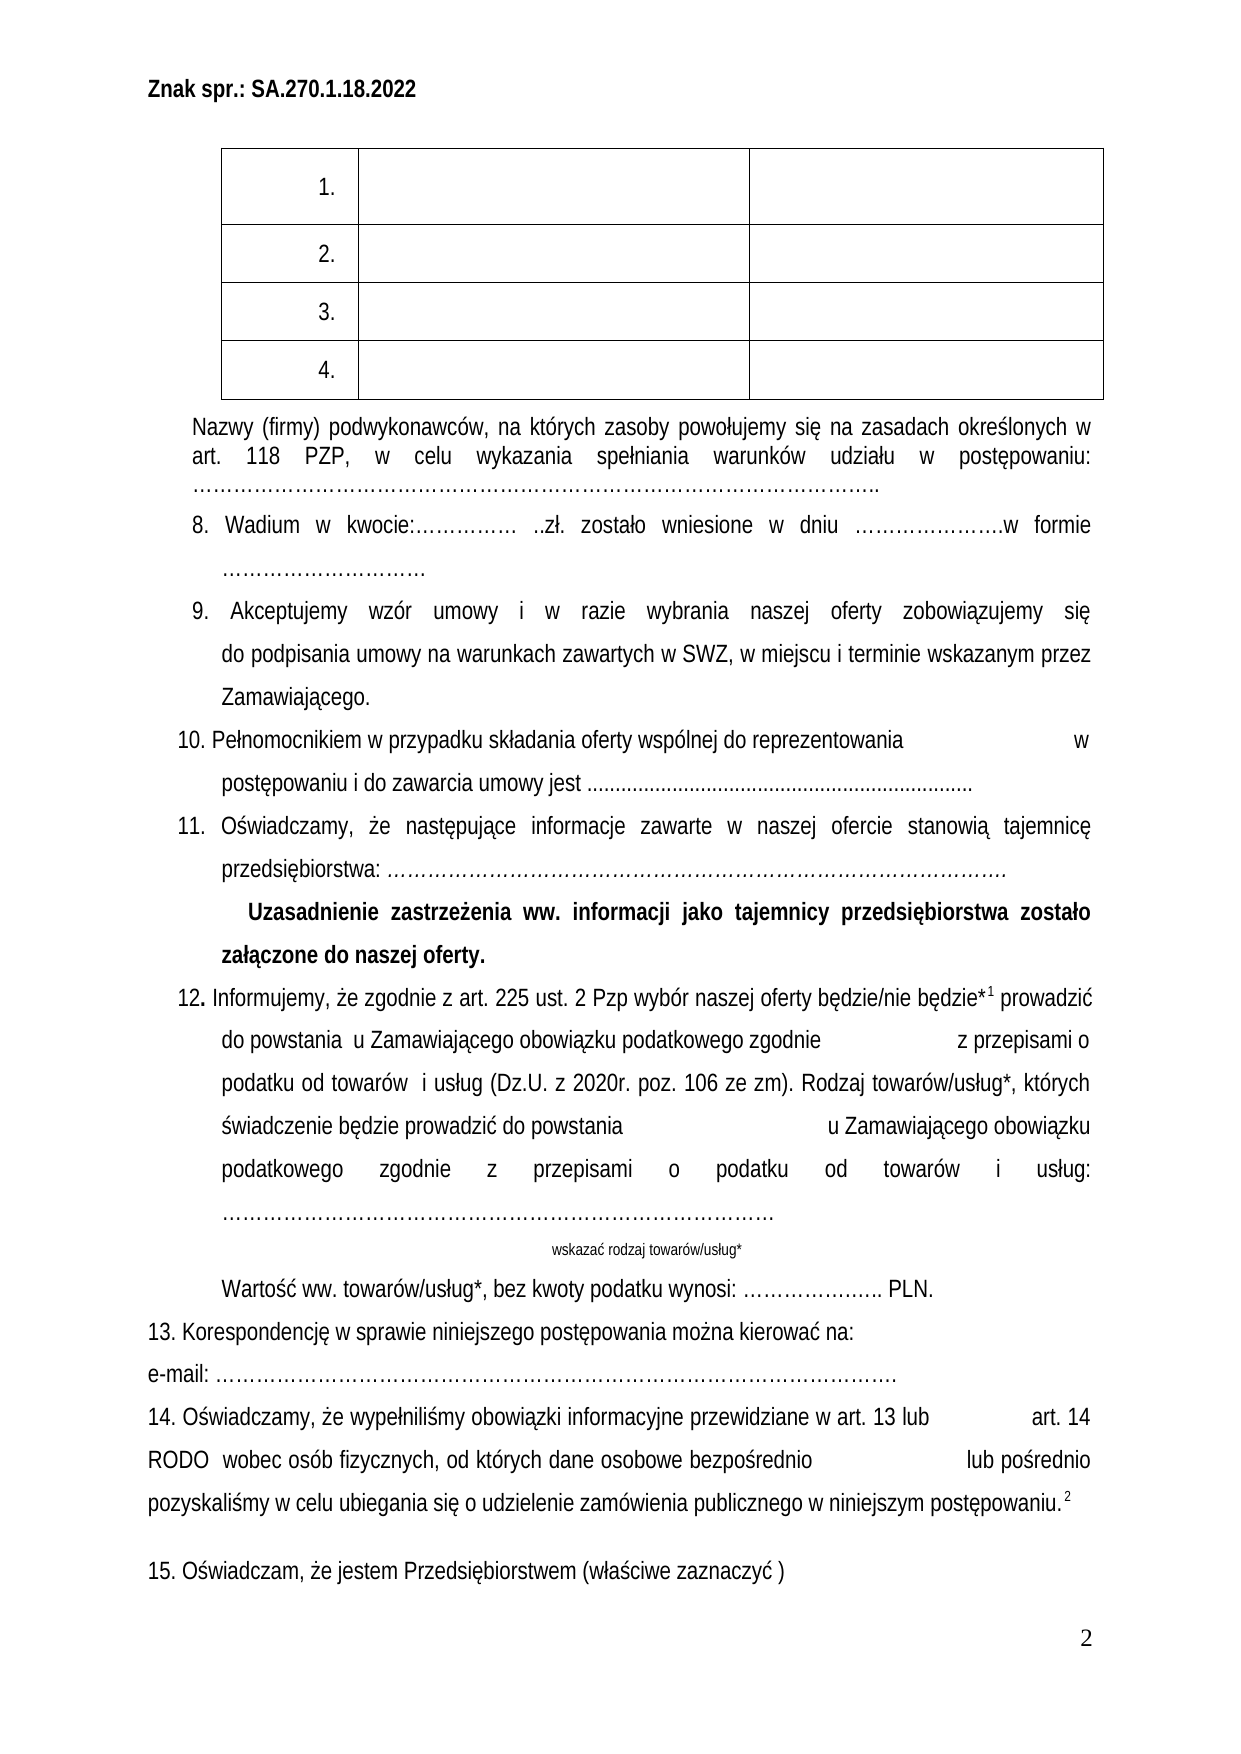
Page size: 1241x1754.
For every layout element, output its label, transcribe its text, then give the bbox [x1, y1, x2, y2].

table_cell 1. [222, 149, 358, 223]
text 15. Oświadczam, że jestem Przedsiębiorstwem (właściwe zaznaczyć ) [148, 1556, 1093, 1585]
table_cell 4. [222, 341, 358, 398]
text Uzasadnienie zastrzeżenia ww. informacji jako tajemnicy przedsiębiorstwa zostało załączone do naszej oferty. [177, 897, 1093, 968]
text 10. Pełnomocnikiem w przypadku składania oferty wspólnej do reprezentowania w postępowaniu i do zawarcia umowy jest .................................................................... [177, 725, 1093, 797]
table_cell [750, 283, 1103, 340]
table_cell [750, 341, 1103, 398]
table_cell [359, 283, 749, 340]
table_cell [359, 341, 749, 398]
text 8. Wadium w kwocie:…………… ..zł. zostało wniesione w dniu ………………….w formie ………………………… [192, 511, 1093, 582]
text wskazać rodzaj towarów/usług* [221, 1240, 1093, 1259]
text Nazwy (firmy) podwykonawców, na których zasoby powołujemy się na zasadach określonych w art. 118 PZP, w celu wykazania spełniania warunków udziału w postępowaniu: ……………………………………………………………………………………….. [192, 412, 1093, 498]
table_cell 2. [222, 225, 358, 282]
text e-mail: ………………………………………………………………………………………. [148, 1359, 1093, 1388]
text 13. Korespondencję w sprawie niniejszego postępowania można kierować na: [148, 1316, 1093, 1345]
table_cell [750, 149, 1103, 223]
table_cell [750, 225, 1103, 282]
text 12. Informujemy, że zgodnie z art. 225 ust. 2 Pzp wybór naszej oferty będzie/nie będzie*1 prowadzić do powstania u Zamawiającego obowiązku podatkowego zgodnie z przepisami o podatku od towarów i usług (Dz.U. z 2020r. poz. 106 ze zm). Rodzaj towarów/usług*, których świadczenie będzie prowadzić do powstania u Zamawiającego obowiązku podatkowego zgodnie z przepisami o podatku od towarów i usług: ……………………………………………………………………… [177, 983, 1093, 1226]
text 9. Akceptujemy wzór umowy i w razie wybrania naszej oferty zobowiązujemy się do podpisania umowy na warunkach zawartych w SWZ, w miejscu i terminie wskazanym przez Zamawiającego. [192, 596, 1093, 711]
text Wartość ww. towarów/usług*, bez kwoty podatku wynosi: …………….….. PLN. [221, 1273, 1093, 1302]
table_cell [359, 225, 749, 282]
table_cell 3. [222, 283, 358, 340]
table_cell [359, 149, 749, 223]
text 11. Oświadczamy, że następujące informacje zawarte w naszej ofercie stanowią tajemnicę przedsiębiorstwa: ………………………………………………………………………………. [177, 811, 1093, 882]
text 14. Oświadczamy, że wypełniliśmy obowiązki informacyjne przewidziane w art. 13 lub art. 14 RODO wobec osób fizycznych, od których dane osobowe bezpośrednio lub pośrednio pozyskaliśmy w celu ubiegania się o udzielenie zamówienia publicznego w niniejszym postępowaniu.2 [148, 1402, 1093, 1517]
